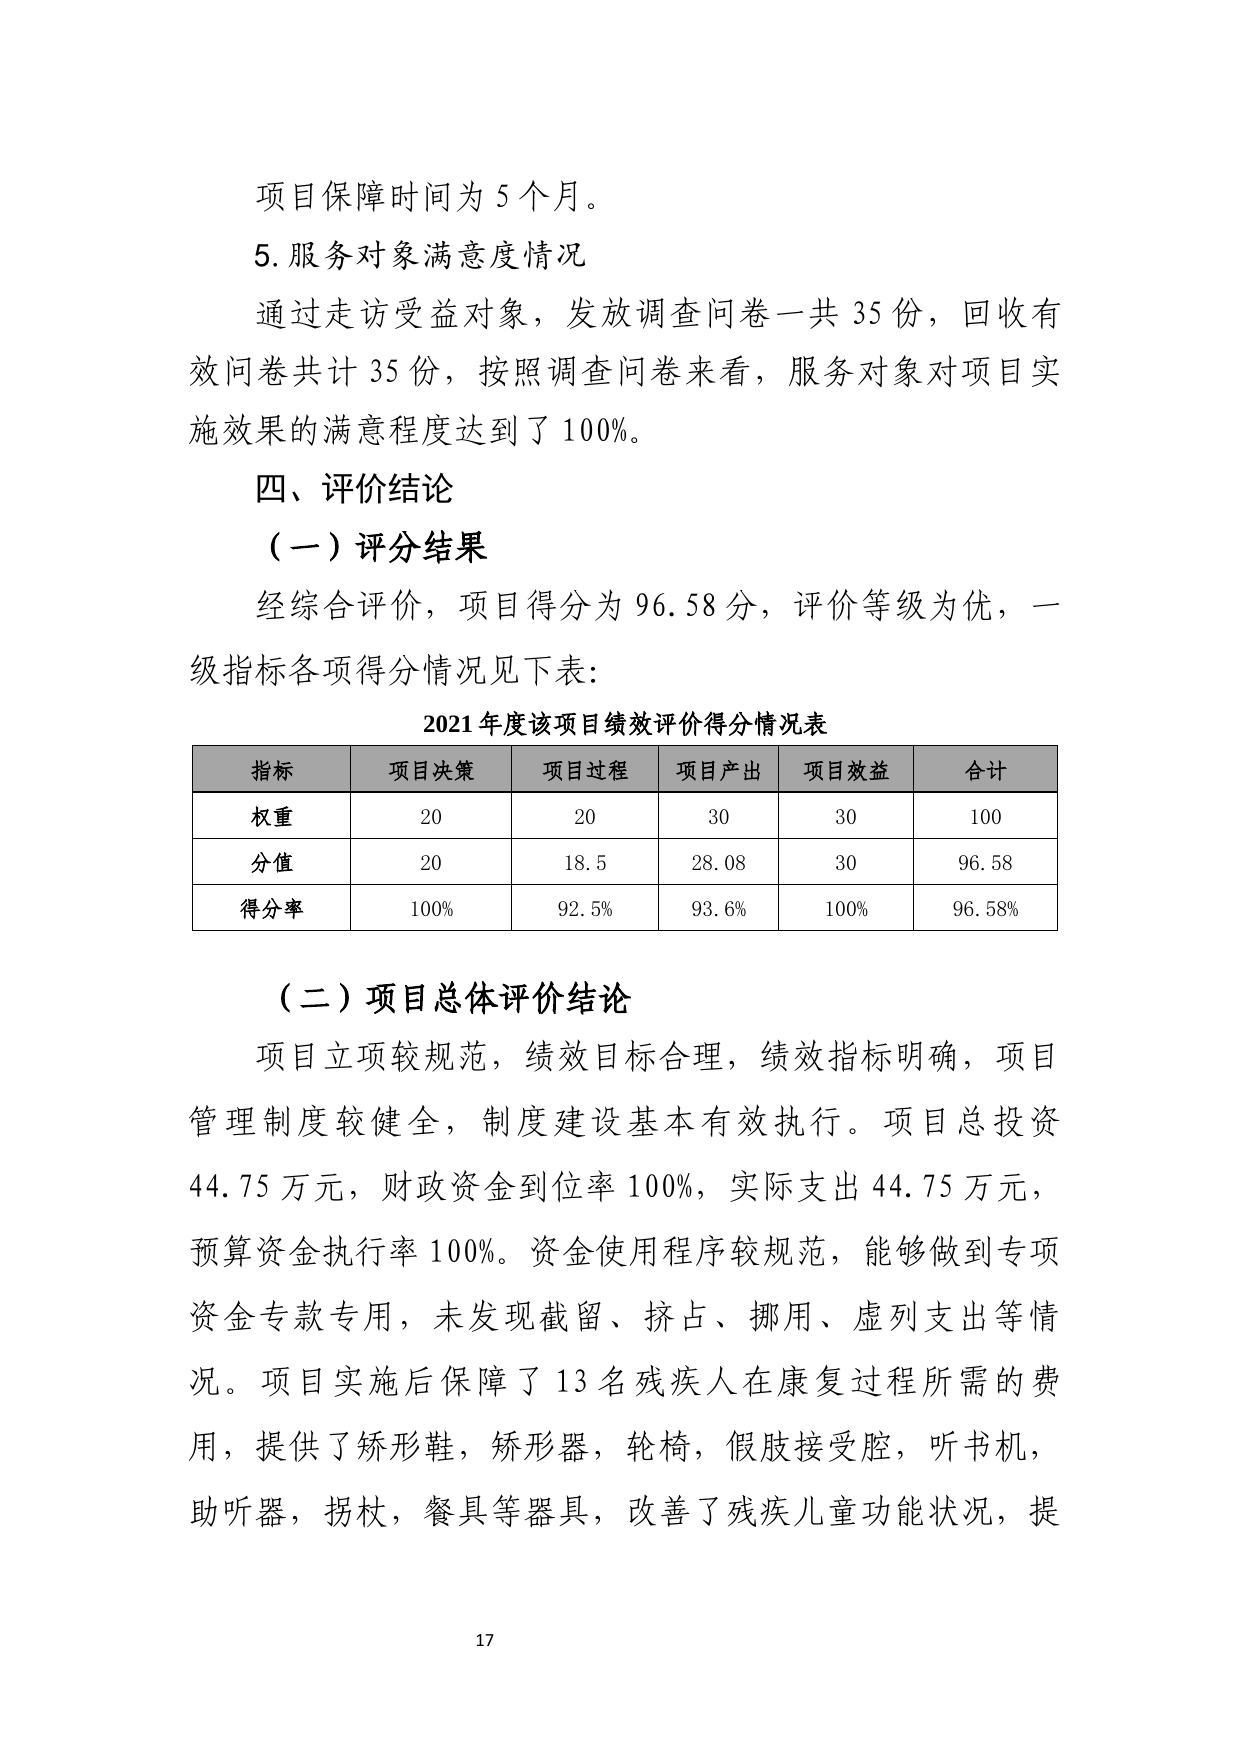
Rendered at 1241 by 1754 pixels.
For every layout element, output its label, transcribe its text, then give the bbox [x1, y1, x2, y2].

list （一）评分结果 [187, 512, 1063, 570]
table_cell 得分率 [193, 885, 350, 929]
text 2021年度该项目绩效评价得分情况表 [187, 707, 1063, 739]
table_header 项目过程 [512, 746, 658, 791]
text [187, 1021, 1063, 1541]
table_cell 18.5 [512, 839, 658, 883]
table_header 项目决策 [351, 746, 511, 791]
table_header 指标 [193, 746, 350, 791]
table_cell 100 [914, 793, 1057, 837]
table_cell 100% [779, 885, 913, 929]
table_header 项目效益 [779, 746, 913, 791]
text 经综合评价，项目得分为96.58分，评价等级为优，一级指标各项得分情况见下表： [187, 570, 1063, 700]
list 通过走访受益对象，发放调查问卷一共35份，回收有效问卷共计35份，按照调查问卷来看，服务对象对项目实施效果的满意程度达到了100%。 [187, 279, 1063, 454]
table_cell 92.5% [512, 885, 658, 929]
table_cell 28.08 [659, 839, 778, 883]
list （二）项目总体评价结论 [231, 963, 1063, 1021]
table_cell 20 [512, 793, 658, 837]
table_cell 30 [779, 793, 913, 837]
table_cell 20 [351, 793, 511, 837]
list 项目保障时间为5个月。 [187, 162, 1063, 220]
table_cell 96.58% [914, 885, 1057, 929]
table_header 合计 [914, 746, 1057, 791]
table_cell 20 [351, 839, 511, 883]
list 5.服务对象满意度情况 [187, 220, 1063, 279]
table_cell 100% [351, 885, 511, 929]
table_cell 96.58 [914, 839, 1057, 883]
table_cell 30 [659, 793, 778, 837]
table_cell 93.6% [659, 885, 778, 929]
table_cell 分值 [193, 839, 350, 883]
list 四、评价结论 [187, 454, 1063, 512]
table_cell 权重 [193, 793, 350, 837]
table_cell 30 [779, 839, 913, 883]
table_header 项目产出 [659, 746, 778, 791]
